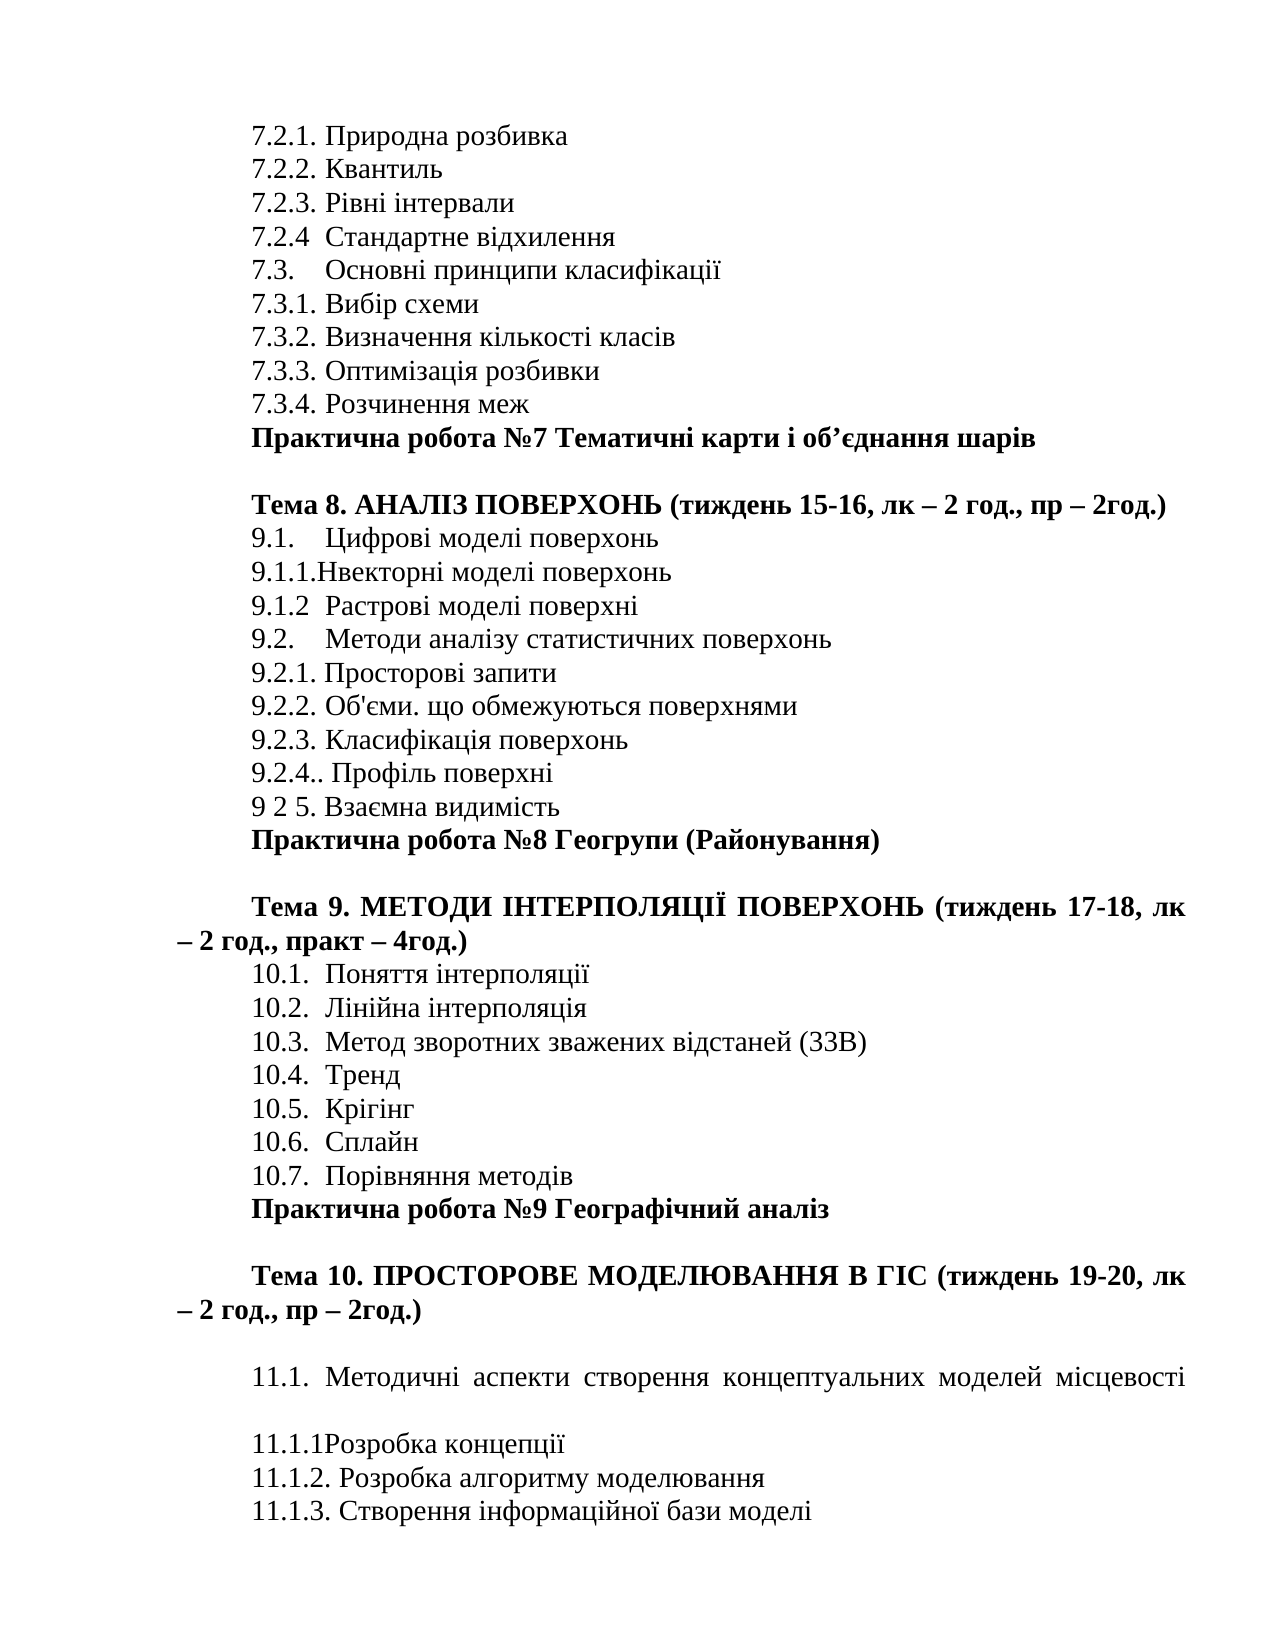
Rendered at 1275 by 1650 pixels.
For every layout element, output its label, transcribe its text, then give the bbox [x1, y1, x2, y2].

list 7.2.3. Рівні інтервали [177, 185, 1186, 219]
list 10.2. Лінійна інтерполяція [177, 990, 1186, 1024]
list Тема 10. ПРОСТОРОВЕ МОДЕЛЮВАННЯ В ГІС (тиждень 19-20, лк – 2 год., пр – 2год.) [177, 1258, 1186, 1326]
list 9.2.1. Просторові запити [177, 655, 1186, 688]
list Тема 9. МЕТОДИ ІНТЕРПОЛЯЦІЇ ПОВЕРХОНЬ (тиждень 17-18, лк – 2 год., практ – 4год.) [177, 889, 1186, 957]
list 7.3.3. Оптимізація розбивки [177, 353, 1186, 386]
list 7.3.4. Розчинення меж [177, 386, 1186, 420]
list 7.2.2. Квантиль [177, 152, 1186, 185]
list 7.3. Основні принципи класифікації [177, 252, 1186, 286]
list 11.1.1Розробка концепції [177, 1426, 1186, 1460]
list Практична робота №7 Тематичні карти і об’єднання шарів [177, 420, 1186, 453]
list 10.5. Крігінг [177, 1091, 1186, 1124]
list Практична робота №8 Геогрупи (Районування) [177, 822, 1186, 856]
list 7.3.1. Вибір схеми [177, 286, 1186, 319]
list 10.4. Тренд [177, 1057, 1186, 1091]
list 11.1.2. Розробка алгоритму моделювання [177, 1460, 1186, 1493]
list 9.1. Цифрові моделі поверхонь [177, 521, 1186, 554]
list 7.3.2. Визначення кількості класів [177, 319, 1186, 353]
list Практична робота №9 Географічний аналіз [177, 1191, 1186, 1225]
list 9.2.2. Об'єми. що обмежуються поверхнями [177, 688, 1186, 722]
list 9.2.3. Класифікація поверхонь [177, 722, 1186, 755]
list 7.2.1. Природна розбивка [177, 118, 1186, 152]
list 9 2 5. Взаємна видимість [177, 789, 1186, 822]
list 9.2. Методи аналізу статистичних поверхонь [177, 621, 1186, 655]
list 10.3. Метод зворотних зважених відстаней (33В) [177, 1024, 1186, 1057]
list 11.1. Методичні аспекти створення концептуальних моделей місцевості [177, 1359, 1186, 1426]
list 7.2.4 Стандартне відхилення [177, 219, 1186, 252]
list 11.1.3. Створення інформаційної бази моделі [177, 1493, 1186, 1527]
list 10.6. Сплайн [177, 1124, 1186, 1158]
list Тема 8. АНАЛІЗ ПОВЕРХОНЬ (тиждень 15-16, лк – 2 год., пр – 2год.) [177, 487, 1186, 521]
list 9.1.2 Растрові моделі поверхні [177, 588, 1186, 621]
list 9.2.4.. Профіль поверхні [177, 755, 1186, 789]
list 10.7. Порівняння методів [177, 1158, 1186, 1191]
list 10.1. Поняття інтерполяції [177, 957, 1186, 990]
list 9.1.1.Нвекторні моделі поверхонь [177, 554, 1186, 588]
